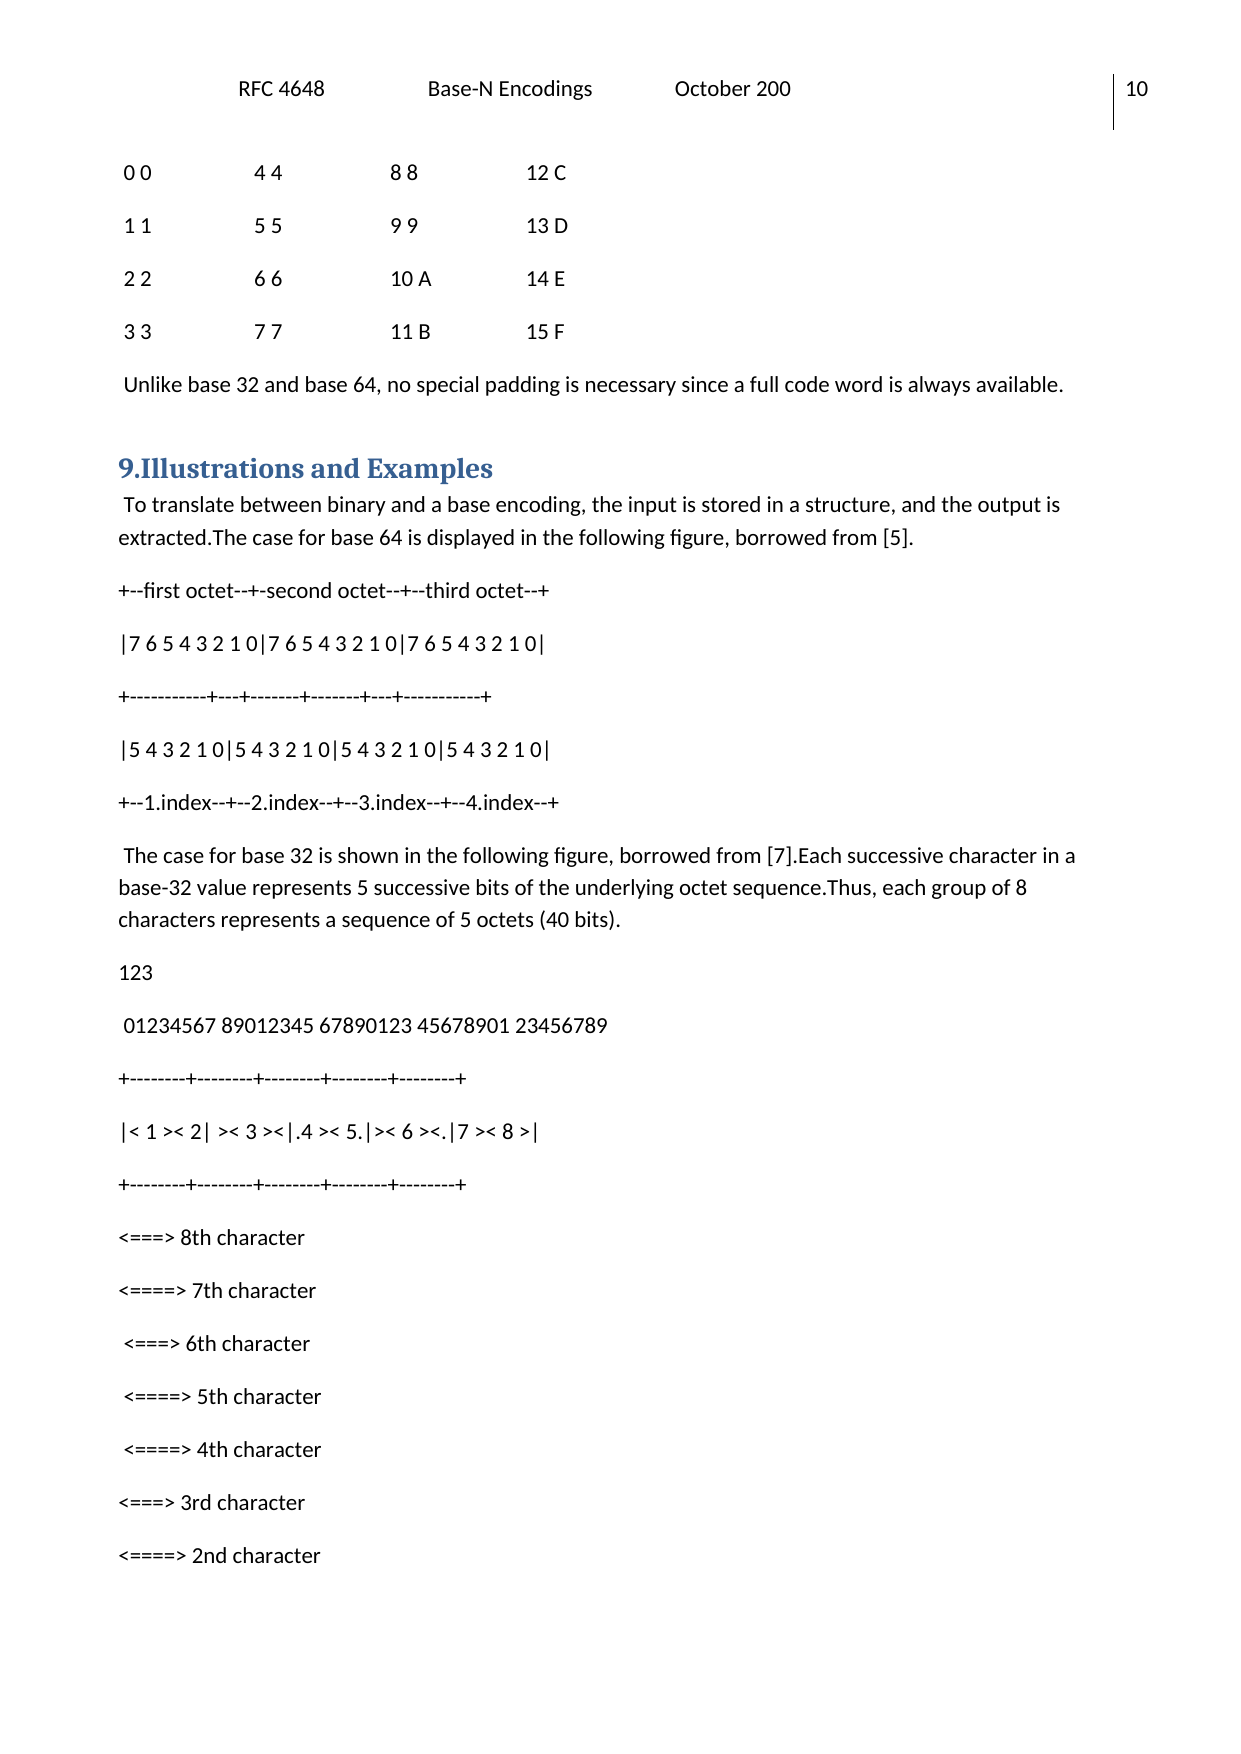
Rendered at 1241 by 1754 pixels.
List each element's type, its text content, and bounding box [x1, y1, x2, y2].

text 3 3 7 7 11 B 15 F [118, 317, 1122, 345]
text |5 4 3 2 1 0|5 4 3 2 1 0|5 4 3 2 1 0|5 4 3 2 1 0| [118, 735, 1122, 763]
text +--------+--------+--------+--------+--------+ [118, 1064, 1122, 1092]
text 0 0 4 4 8 8 12 C [118, 158, 1122, 186]
text +--------+--------+--------+--------+--------+ [118, 1170, 1122, 1198]
subtitle 9.Illustrations and Examples [118, 452, 1122, 486]
text <====> 2nd character [118, 1542, 1122, 1569]
text 1 1 5 5 9 9 13 D [118, 211, 1122, 239]
text +--first octet--+-second octet--+--third octet--+ [118, 576, 1122, 604]
text The case for base 32 is shown in the following figure, borrowed from [7].Each successive character in a base-32 value represents 5 successive bits of the underlying octet sequence.Thus, each group of 8 characters represents a sequence of 5 octets (40 bits). [118, 841, 1122, 933]
text 2 2 6 6 10 A 14 E [118, 264, 1122, 292]
text 123 [118, 958, 1122, 986]
text <====> 5th character [118, 1382, 1122, 1411]
text |7 6 5 4 3 2 1 0|7 6 5 4 3 2 1 0|7 6 5 4 3 2 1 0| [118, 629, 1122, 657]
text <===> 6th character [118, 1329, 1122, 1357]
text <====> 7th character [118, 1276, 1122, 1304]
text <===> 8th character [118, 1223, 1122, 1251]
text Unlike base 32 and base 64, no special padding is necessary since a full code word is always available. [118, 370, 1122, 398]
text <===> 3rd character [118, 1488, 1122, 1517]
text <====> 4th character [118, 1436, 1122, 1463]
text 01234567 89012345 67890123 45678901 23456789 [118, 1011, 1122, 1039]
text To translate between binary and a base encoding, the input is stored in a structure, and the output is extracted.The case for base 64 is displayed in the following figure, borrowed from [5]. [118, 491, 1122, 551]
text +--1.index--+--2.index--+--3.index--+--4.index--+ [118, 788, 1122, 816]
text |< 1 >< 2| >< 3 ><|.4 >< 5.|>< 6 ><.|7 >< 8 >| [118, 1117, 1122, 1145]
text +-----------+---+-------+-------+---+-----------+ [118, 682, 1122, 710]
